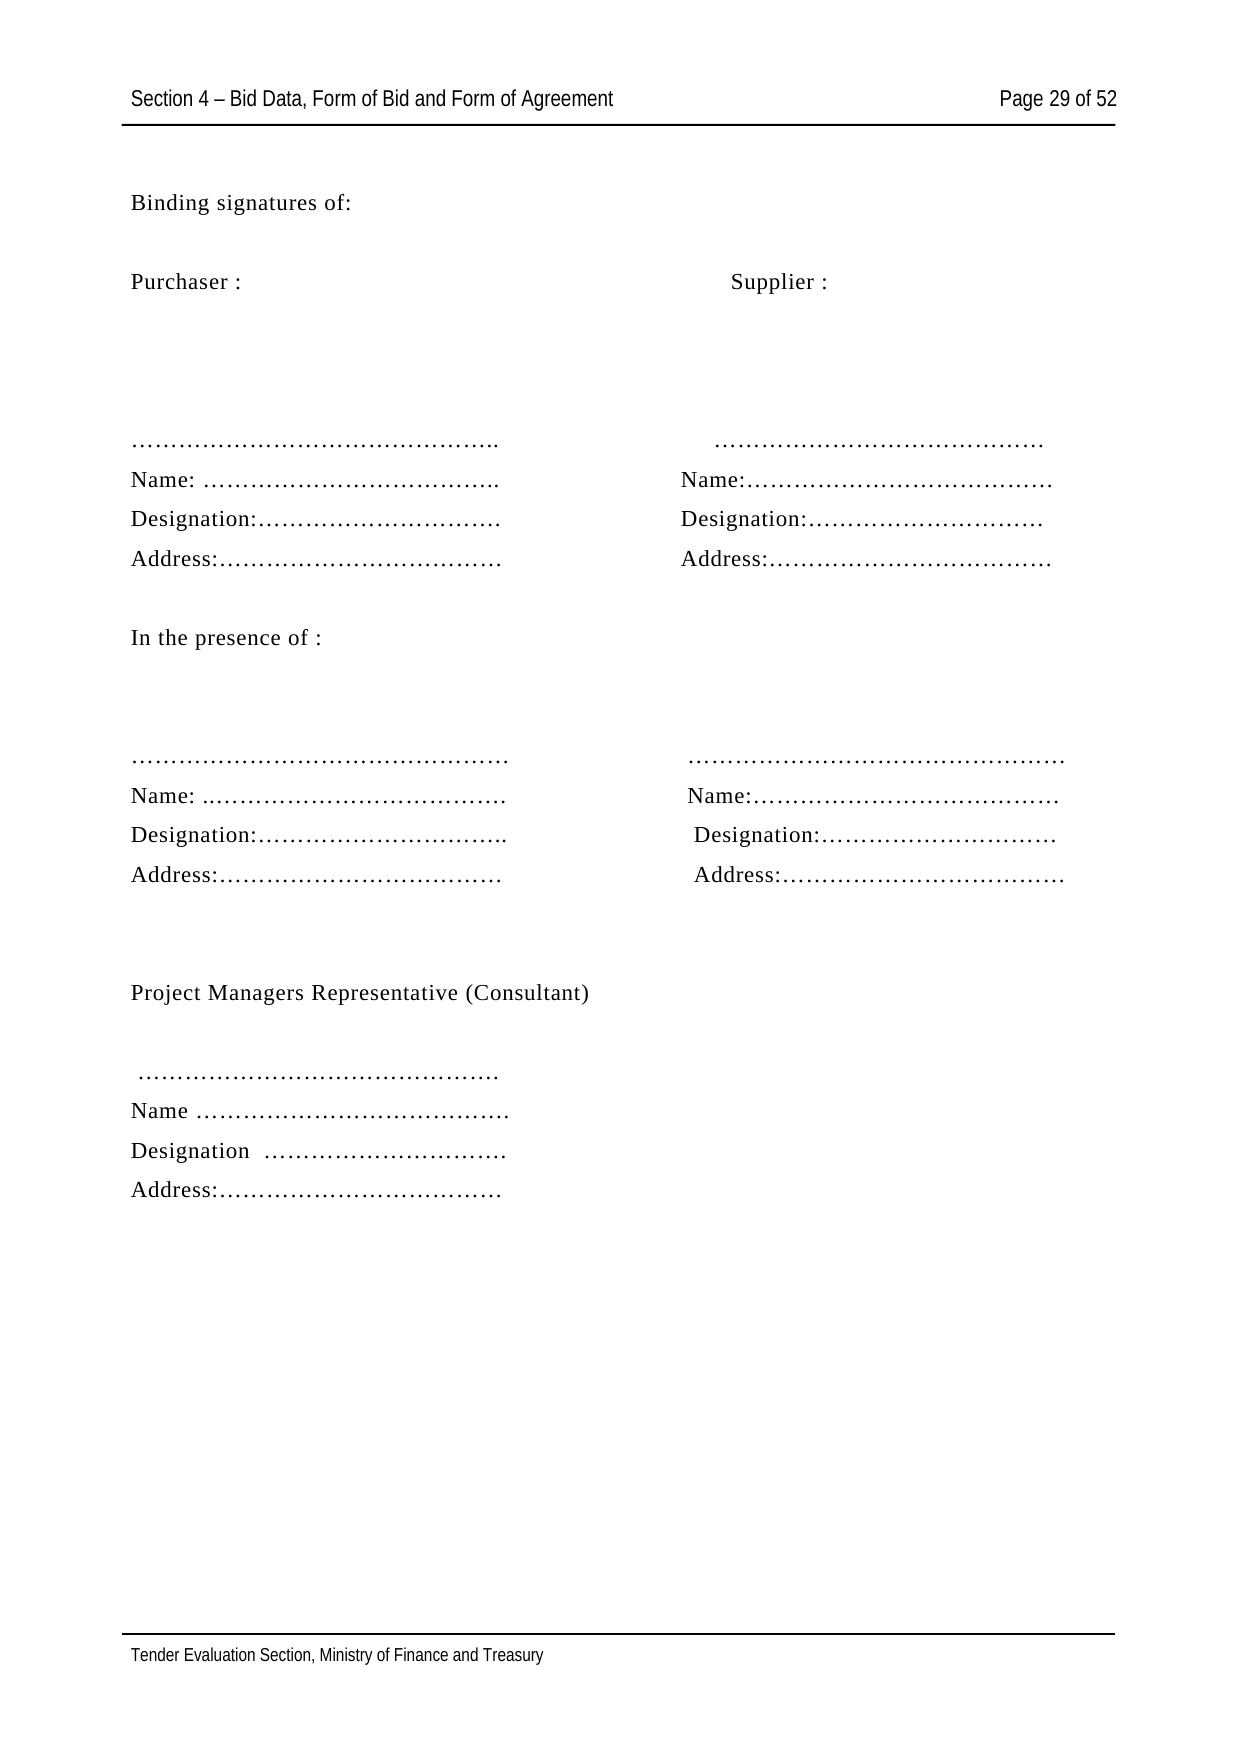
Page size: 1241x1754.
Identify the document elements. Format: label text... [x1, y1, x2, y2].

text Designation:…………………………. Designation:………………………… [131, 505, 1122, 532]
text Purchaser : Supplier : [131, 268, 1122, 295]
text In the presence of : [131, 624, 1122, 650]
text Address:……………………………… [131, 1176, 1122, 1203]
text ……………………………………….. …………………………………… [131, 426, 1122, 453]
text Name: ..………………………………. Name:………………………………… [131, 782, 1122, 808]
text Binding signatures of: [131, 189, 1122, 216]
text Project Managers Representative (Consultant) [131, 979, 1122, 1005]
text Name …………………………………. [131, 1097, 1122, 1124]
text Designation:………………………….. Designation:………………………… [131, 821, 1122, 847]
text Designation …………………………. [131, 1137, 1122, 1163]
text ………………………………………. [131, 1058, 1122, 1084]
text Address:……………………………… Address:……………………………… [131, 545, 1122, 571]
text Name: ……………………………….. Name:………………………………… [131, 466, 1122, 492]
text Address:……………………………… Address:……………………………… [131, 861, 1122, 887]
text ………………………………………… ………………………………………… [131, 742, 1122, 768]
